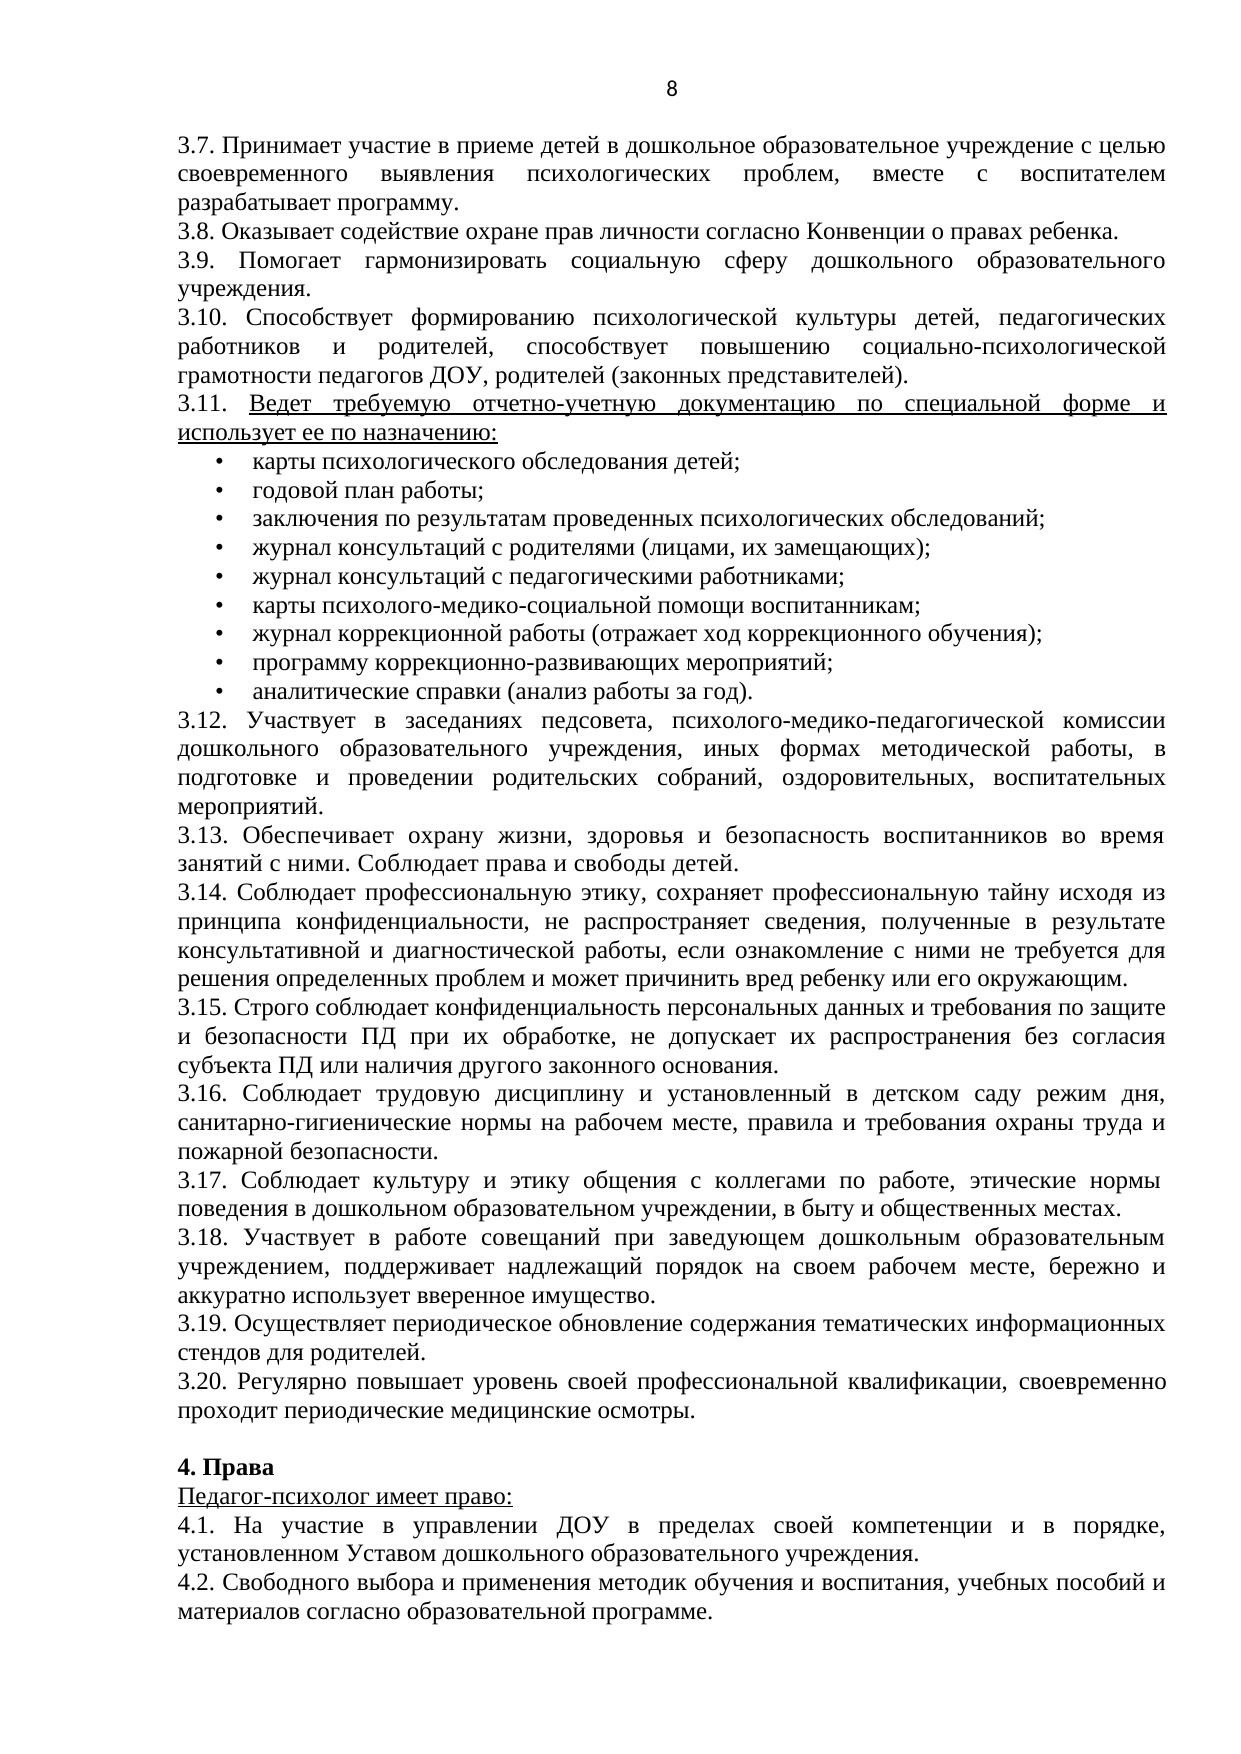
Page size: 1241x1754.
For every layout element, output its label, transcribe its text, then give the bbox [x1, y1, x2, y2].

text 3.14. Соблюдает профессиональную этику, сохраняет профессиональную тайну исходя из принципа конфиденциальности, не распространяет сведения, полученные в результате консультативной и диагностической работы, если ознакомление с ними не требуется для решения определенных проблем и может причинить вред ребенку или его окружающим. [177, 877, 1167, 992]
list карты психологического обследования детей; [215, 446, 1167, 475]
text 3.12. Участвует в заседаниях педсовета, психолого-медико-педагогической комиссии дошкольного образовательного учреждения, иных формах методической работы, в подготовке и проведении родительских собраний, оздоровительных, воспитательных мероприятий. [177, 705, 1167, 820]
list годовой план работы; [215, 475, 1167, 503]
text 4.1. На участие в управлении ДОУ в пределах своей компетенции и в порядке, установленном Уставом дошкольного образовательного учреждения. [177, 1510, 1167, 1567]
list программу коррекционно-развивающих мероприятий; [215, 647, 1167, 676]
text 3.8. Оказывает содействие охране прав личности согласно Конвенции о правах ребенка. [177, 216, 1167, 245]
text 3.13. Обеспечивает охрану жизни, здоровья и безопасность воспитанников во время занятий с ними. Соблюдает права и свободы детей. [177, 820, 1167, 877]
text 3.16. Соблюдает трудовую дисциплину и установленный в детском саду режим дня, санитарно-гигиенические нормы на рабочем месте, правила и требования охраны труда и пожарной безопасности. [177, 1078, 1167, 1165]
list журнал консультаций с родителями (лицами, их замещающих); [215, 532, 1167, 561]
text Педагог-психолог имеет право: [177, 1481, 1167, 1510]
text 4.2. Свободного выбора и применения методик обучения и воспитания, учебных пособий и материалов согласно образовательной программе. [177, 1567, 1167, 1625]
text 3.15. Строго соблюдает конфиденциальность персональных данных и требования по защите и безопасности ПД при их обработке, не допускает их распространения без согласия субъекта ПД или наличия другого законного основания. [177, 992, 1167, 1078]
text 3.17. Соблюдает культуру и этику общения с коллегами по работе, этические нормы поведения в дошкольном образовательном учреждении, в быту и общественных местах. [177, 1165, 1161, 1222]
text 4. Права [177, 1452, 1167, 1481]
text 3.10. Способствует формированию психологической культуры детей, педагогических работников и родителей, способствует повышению социально-психологической грамотности педагогов ДОУ, родителей (законных представителей). [177, 302, 1167, 388]
text 3.7. Принимает участие в приеме детей в дошкольное образовательное учреждение с целью своевременного выявления психологических проблем, вместе с воспитателем разрабатывает программу. [177, 130, 1167, 216]
list журнал коррекционной работы (отражает ход коррекционного обучения); [215, 618, 1167, 647]
text 3.20. Регулярно повышает уровень своей профессиональной квалификации, своевременно проходит периодические медицинские осмотры. [177, 1366, 1167, 1423]
list заключения по результатам проведенных психологических обследований; [215, 503, 1167, 532]
list журнал консультаций с педагогическими работниками; [215, 561, 1167, 590]
text 3.19. Осуществляет периодическое обновление содержания тематических информационных стендов для родителей. [177, 1308, 1167, 1366]
text 3.9. Помогает гармонизировать социальную сферу дошкольного образовательного учреждения. [177, 245, 1167, 302]
list карты психолого-медико-социальной помощи воспитанникам; [215, 590, 1167, 618]
text 3.11. Ведет требуемую отчетно-учетную документацию по специальной форме и использует ее по назначению: [177, 388, 1167, 446]
text 3.18. Участвует в работе совещаний при заведующем дошкольным образовательным учреждением, поддерживает надлежащий порядок на своем рабочем месте, бережно и аккуратно использует вверенное имущество. [177, 1222, 1167, 1308]
list аналитические справки (анализ работы за год). [215, 676, 1167, 705]
